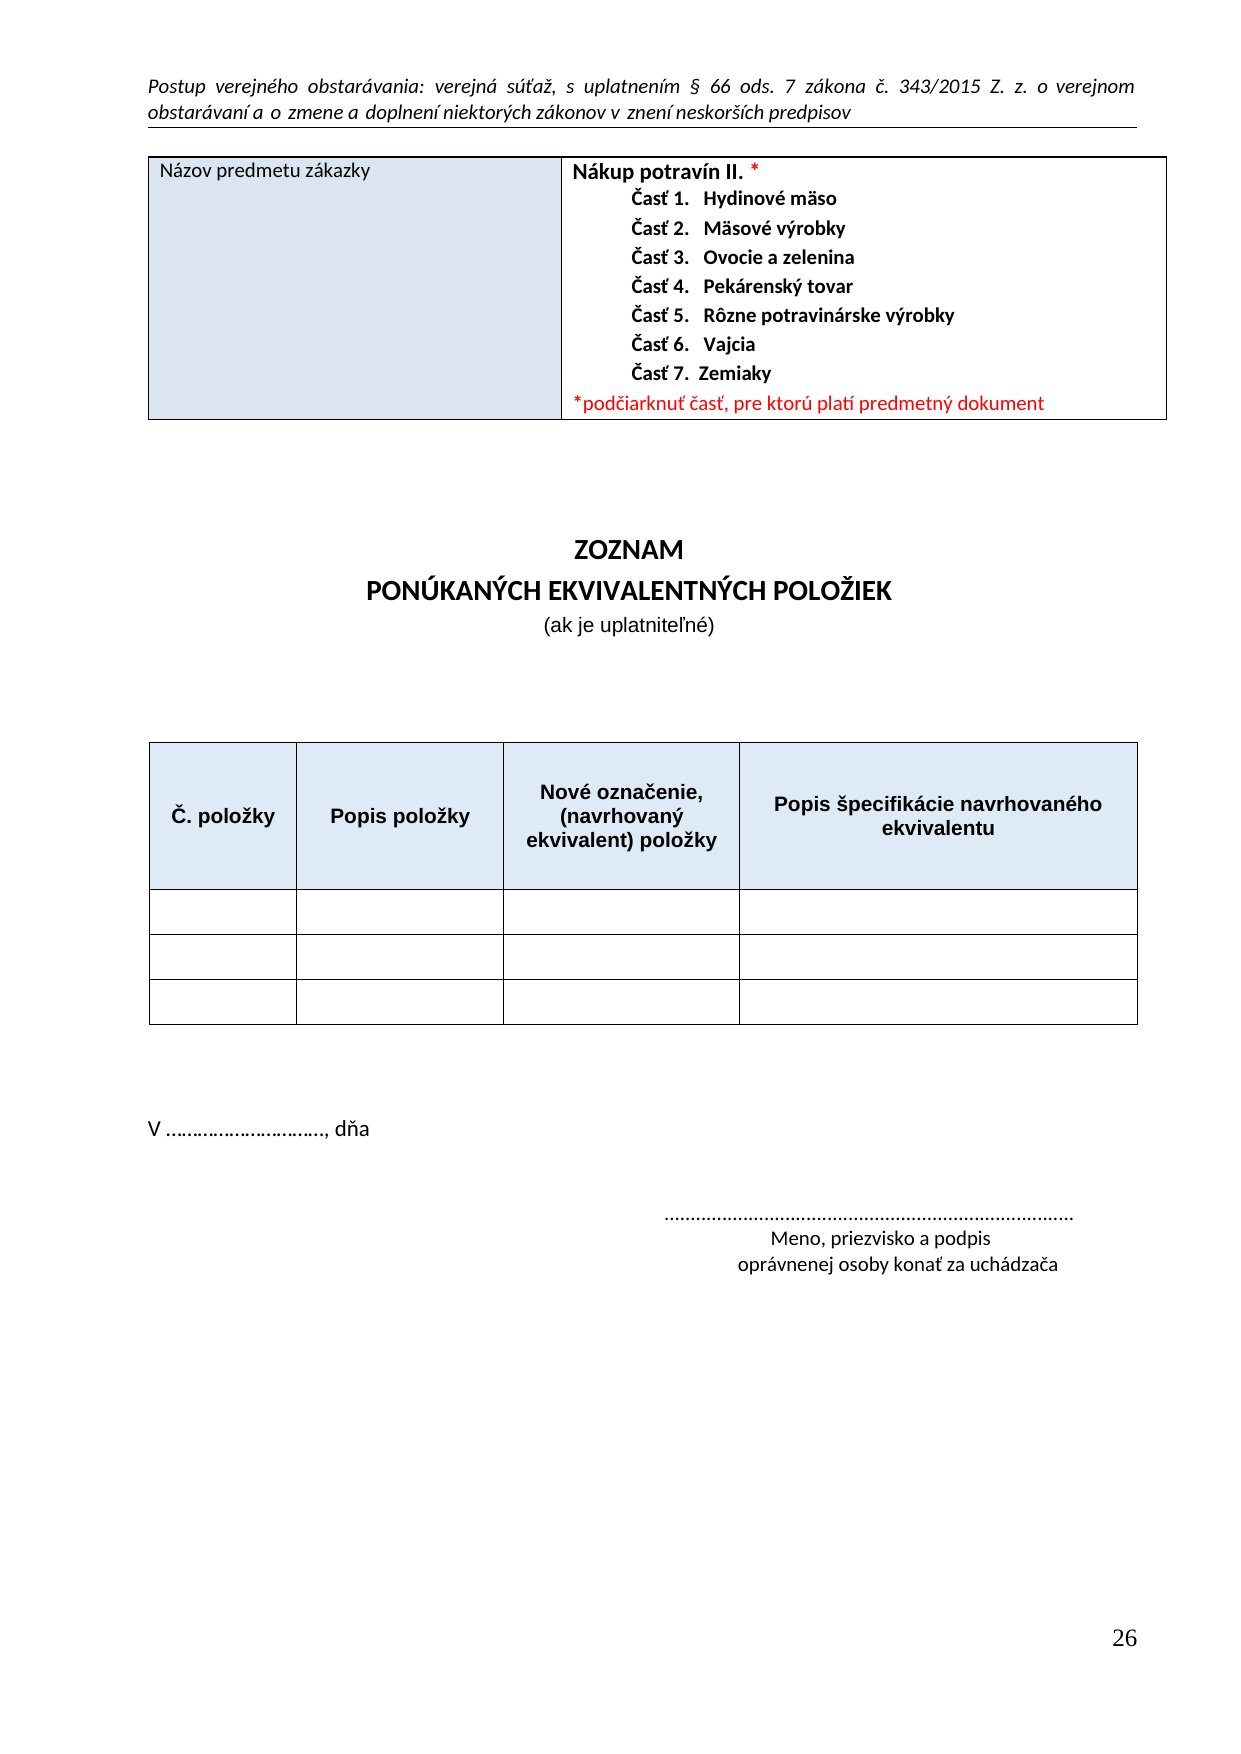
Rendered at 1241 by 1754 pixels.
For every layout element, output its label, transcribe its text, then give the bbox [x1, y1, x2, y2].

table_cell [150, 935, 296, 979]
text Meno, priezvisko a podpis [148, 1226, 1137, 1251]
text oprávnenej osoby konať za uchádzača [664, 1251, 1137, 1276]
text V …………………………, dňa [148, 1114, 1137, 1142]
table_header Popis špecifikácie navrhovaného ekvivalentu [740, 743, 1137, 889]
table_cell [150, 890, 296, 934]
table_cell [504, 935, 739, 979]
table_header Nové označenie, (navrhovaný ekvivalent) položky [504, 743, 739, 889]
table_cell [297, 935, 503, 979]
table_cell [297, 890, 503, 934]
table_cell [740, 890, 1137, 934]
text (ak je uplatniteľné) [148, 613, 1110, 637]
text PONúKANÝCH Ekvivalentných položiek [148, 572, 1110, 608]
text Zoznam [148, 531, 1110, 567]
table_cell [504, 890, 739, 934]
table_cell [297, 980, 503, 1024]
table_cell [740, 935, 1137, 979]
text .............................................................................. [590, 1200, 1137, 1226]
table_header Č. položky [150, 743, 296, 889]
table_cell Nákup potravín II. * Časť 1. Hydinové mäso Časť 2. Mäsové výrobky Časť 3. Ovocie a zelenina Časť 4. Pekárenský tovar Časť 5. Rôzne potravinárske výrobky Časť 6. Vajcia Časť 7. Zemiaky *podčiarknuť časť, pre ktorú platí predmetný dokument [562, 158, 1166, 419]
table_cell [150, 980, 296, 1024]
table_header Popis položky [297, 743, 503, 889]
table_cell [740, 980, 1137, 1024]
table_cell Názov predmetu zákazky [149, 158, 561, 419]
table_cell [504, 980, 739, 1024]
